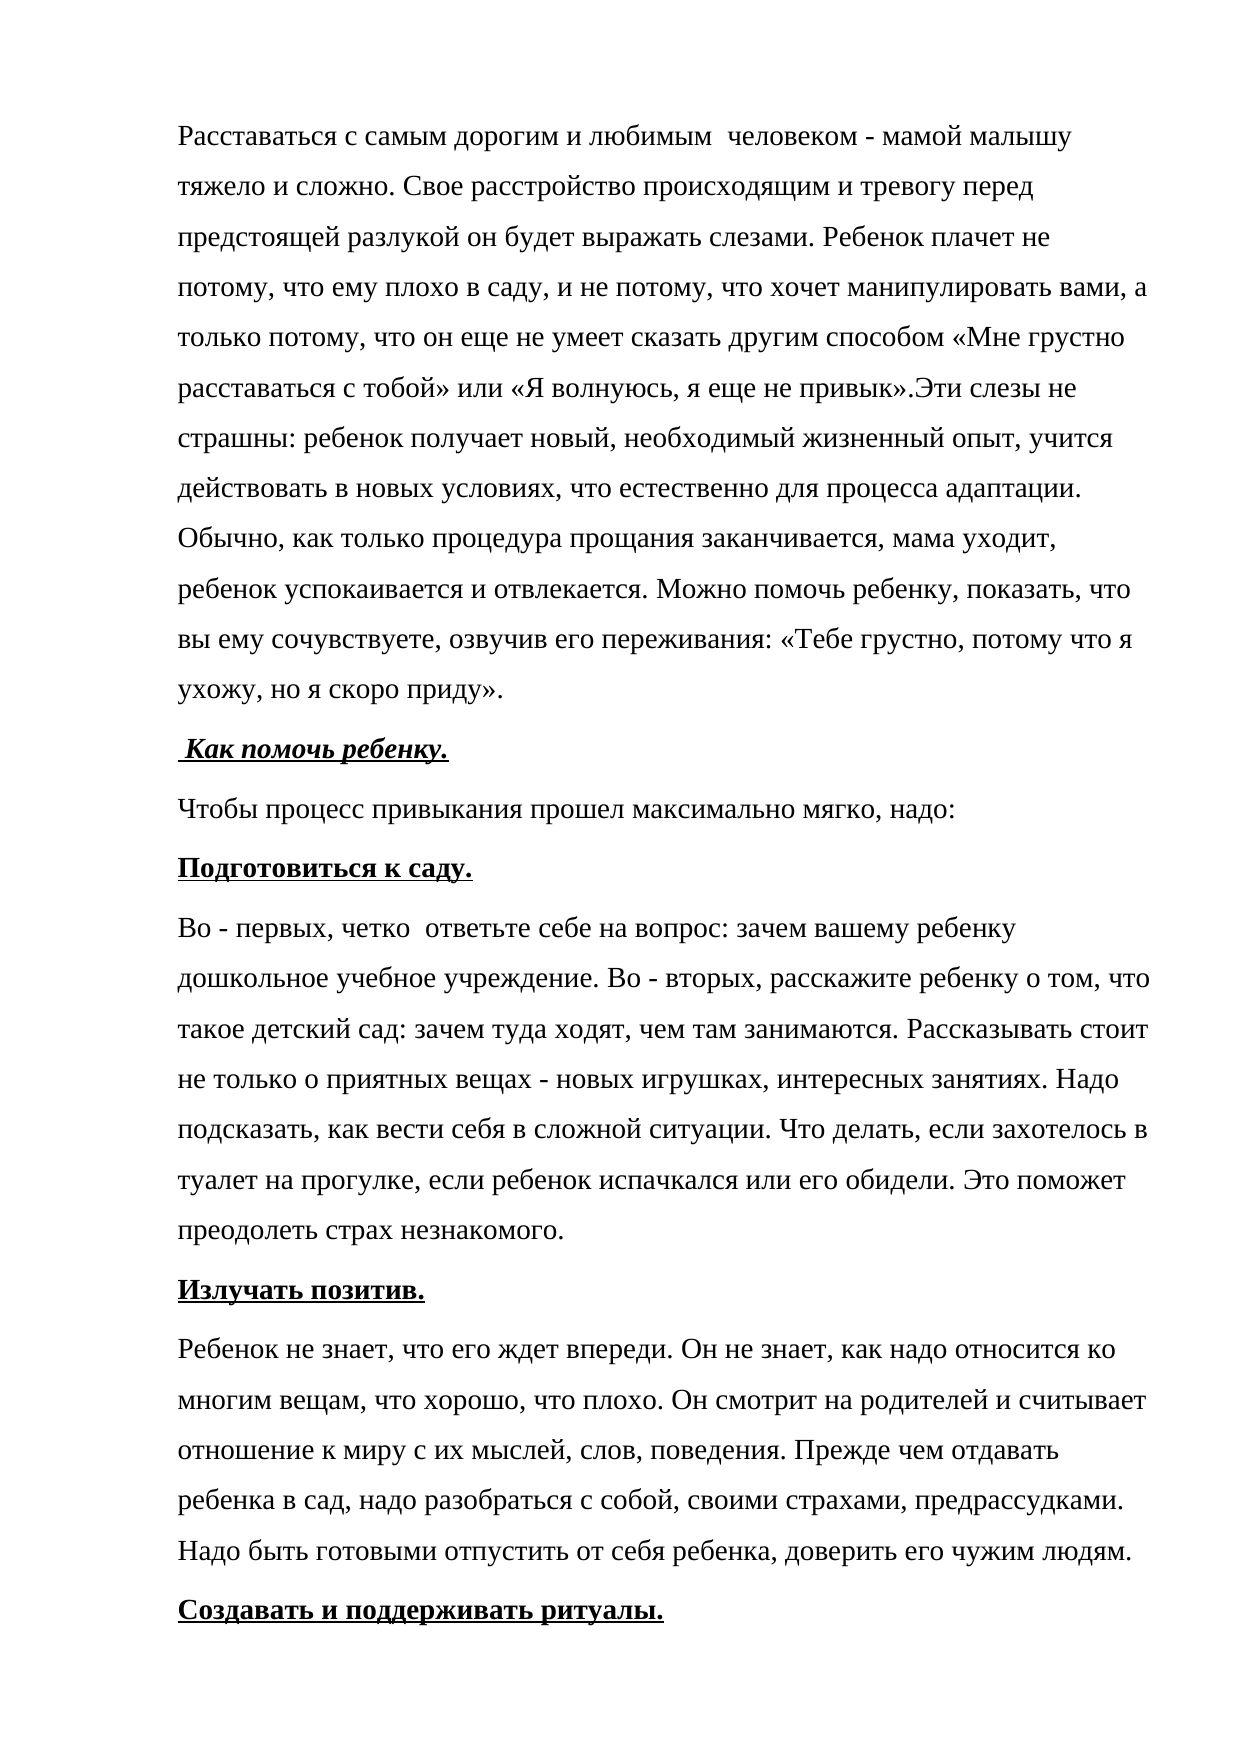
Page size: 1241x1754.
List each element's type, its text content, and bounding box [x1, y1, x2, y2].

text Излучать позитив. [177, 1272, 1152, 1305]
text Во - первых, четко ответьте себе на вопрос: зачем вашему ребенку дошкольное учебное учреждение. Во - вторых, расскажите ребенку о том, что такое детский сад: зачем туда ходят, чем там занимаются. Рассказывать стоит не только о приятных вещах - новых игрушках, интересных занятиях. Надо подсказать, как вести себя в сложной ситуации. Что делать, если захотелось в туалет на прогулке, если ребенок испачкался или его обидели. Это поможет преодолеть страх незнакомого. [177, 910, 1152, 1246]
text Чтобы процесс привыкания прошел максимально мягко, надо: [177, 791, 1152, 824]
text Расставаться с самым дорогим и любимым человеком - мамой малышу тяжело и сложно. Свое расстройство происходящим и тревогу перед предстоящей разлукой он будет выражать слезами. Ребенок плачет не потому, что ему плохо в саду, и не потому, что хочет манипулировать вами, а только потому, что он еще не умеет сказать другим способом «Мне грустно расставаться с тобой» или «Я волнуюсь, я еще не привык».Эти слезы не страшны: ребенок получает новый, необходимый жизненный опыт, учится действовать в новых условиях, что естественно для процесса адаптации. Обычно, как только процедура прощания заканчивается, мама уходит, ребенок успокаивается и отвлекается. Можно помочь ребенку, показать, что вы ему сочувствуете, озвучив его переживания: «Тебе грустно, потому что я ухожу, но я скоро приду». [177, 118, 1152, 705]
text Создавать и поддерживать ритуалы. [177, 1592, 1152, 1626]
text Как помочь ребенку. [177, 731, 1152, 765]
text Подготовиться к саду. [177, 851, 1152, 884]
text Ребенок не знает, что его ждет впереди. Он не знает, как надо относится ко многим вещам, что хорошо, что плохо. Он смотрит на родителей и считывает отношение к миру с их мыслей, слов, поведения. Прежде чем отдавать ребенка в сад, надо разобраться с собой, своими страхами, предрассудками. Надо быть готовыми отпустить от себя ребенка, доверить его чужим людям. [177, 1332, 1152, 1566]
